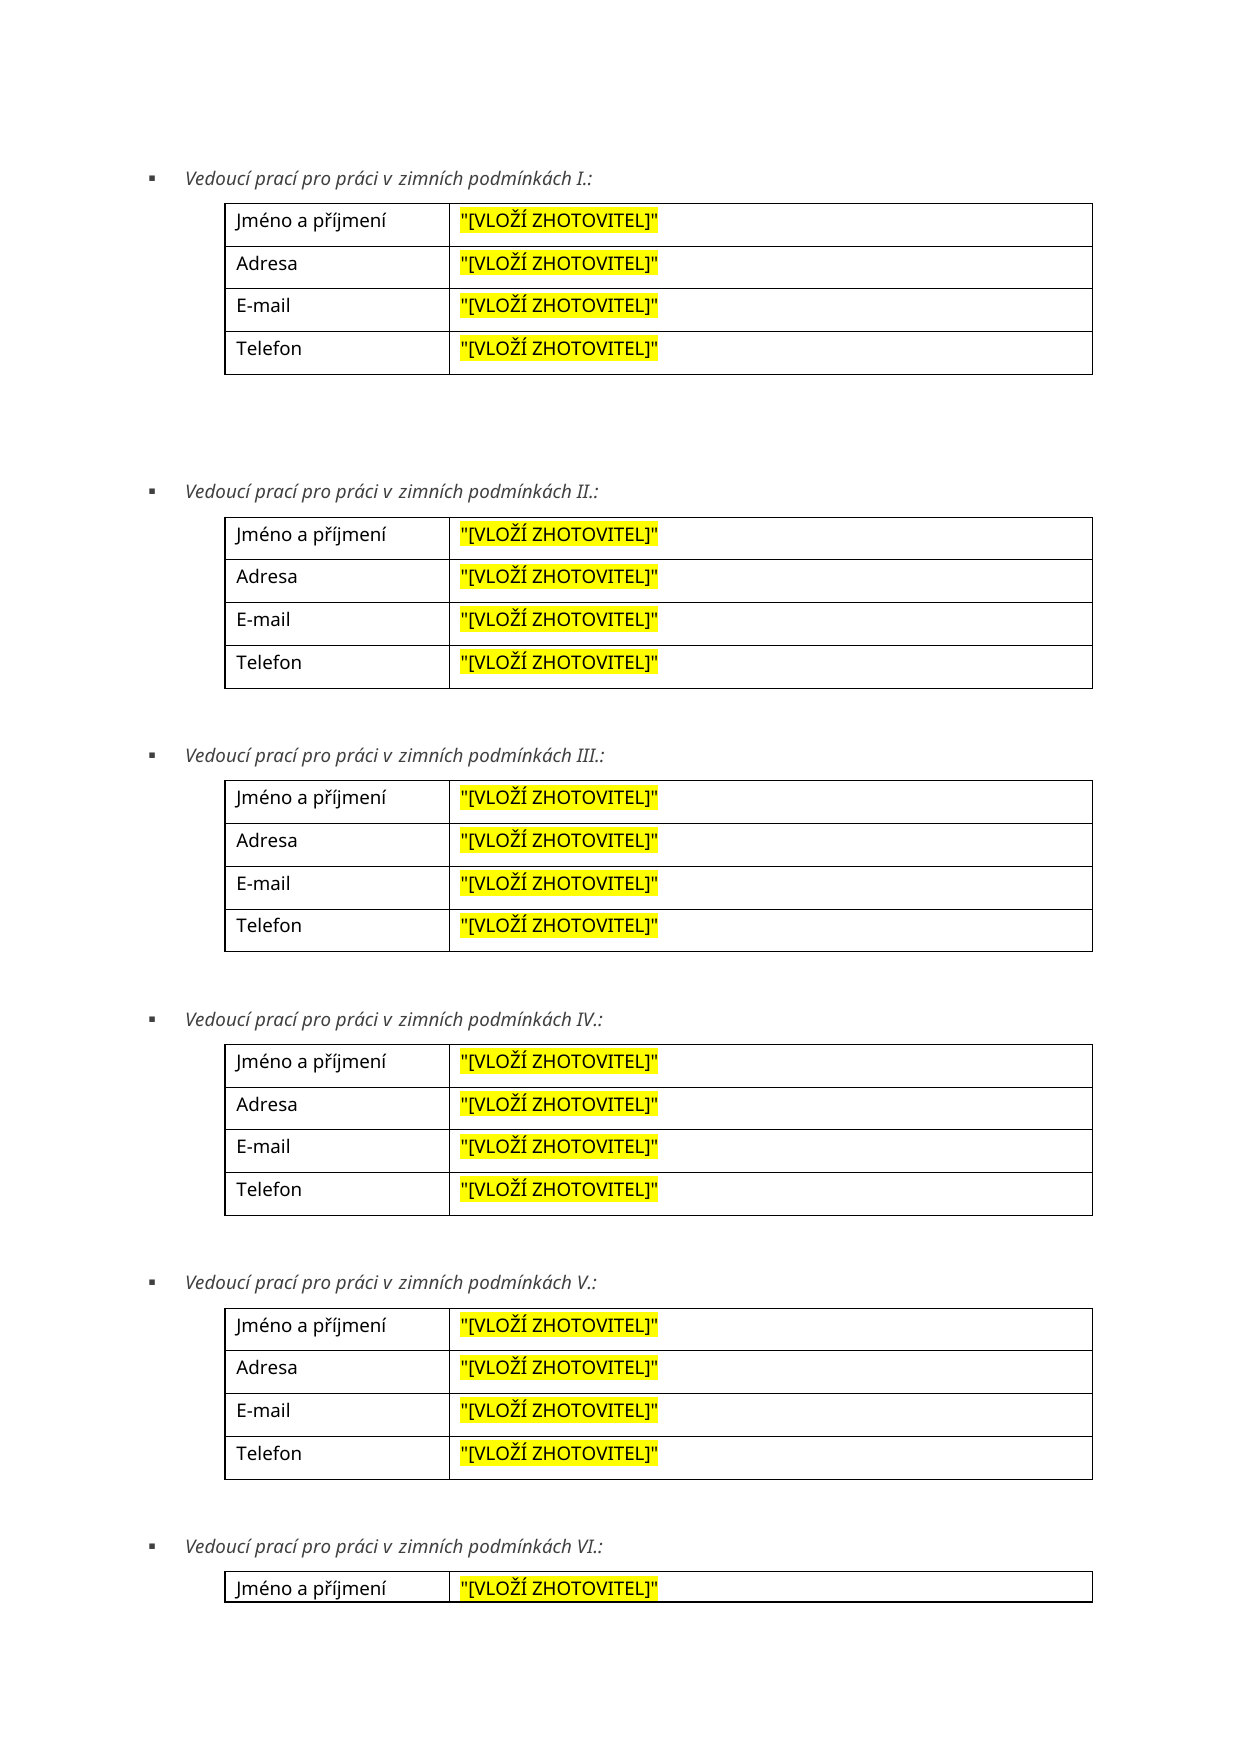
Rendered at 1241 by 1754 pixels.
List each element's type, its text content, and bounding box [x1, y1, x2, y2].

table_header Jméno a příjmení [226, 204, 449, 246]
table_cell "[VLOŽÍ ZHOTOVITEL]" [450, 824, 1092, 866]
table_cell "[VLOŽÍ ZHOTOVITEL]" [450, 1088, 1092, 1129]
table_header "[VLOŽÍ ZHOTOVITEL]" [450, 518, 1092, 559]
table_cell Adresa [226, 824, 449, 866]
table_cell E-mail [226, 1394, 449, 1436]
table_cell "[VLOŽÍ ZHOTOVITEL]" [450, 1130, 1092, 1172]
table_header "[VLOŽÍ ZHOTOVITEL]" [450, 204, 1092, 246]
table_cell "[VLOŽÍ ZHOTOVITEL]" [450, 332, 1092, 374]
table_cell Telefon [226, 1173, 449, 1215]
table_cell Adresa [226, 560, 449, 602]
table_cell Adresa [226, 1088, 449, 1129]
table_header "[VLOŽÍ ZHOTOVITEL]" [450, 1045, 1092, 1087]
table_header Jméno a příjmení [226, 1309, 449, 1350]
table_header Jméno a příjmení [226, 518, 449, 559]
table_cell Telefon [226, 910, 449, 951]
table_cell "[VLOŽÍ ZHOTOVITEL]" [450, 867, 1092, 908]
subtitle Vedoucí prací pro práci v zimních podmínkách VI.: [148, 1529, 1093, 1559]
table_cell E-mail [226, 1130, 449, 1172]
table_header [450, 1572, 1092, 1601]
table_cell "[VLOŽÍ ZHOTOVITEL]" [450, 1351, 1092, 1393]
table_cell "[VLOŽÍ ZHOTOVITEL]" [450, 560, 1092, 602]
table_cell Telefon [226, 332, 449, 374]
subtitle Vedoucí prací pro práci v zimních podmínkách III.: [148, 739, 1093, 768]
table_cell Adresa [226, 247, 449, 288]
table_cell "[VLOŽÍ ZHOTOVITEL]" [450, 289, 1092, 331]
table_cell "[VLOŽÍ ZHOTOVITEL]" [450, 1437, 1092, 1478]
table_cell "[VLOŽÍ ZHOTOVITEL]" [450, 646, 1092, 687]
table_cell E-mail [226, 603, 449, 645]
table_cell "[VLOŽÍ ZHOTOVITEL]" [450, 603, 1092, 645]
subtitle Vedoucí prací pro práci v zimních podmínkách IV.: [148, 1002, 1093, 1031]
table_header Jméno a příjmení [226, 781, 449, 823]
table_cell "[VLOŽÍ ZHOTOVITEL]" [450, 247, 1092, 288]
table_cell Adresa [226, 1351, 449, 1393]
table_header "[VLOŽÍ ZHOTOVITEL]" [450, 1309, 1092, 1350]
subtitle Vedoucí prací pro práci v zimních podmínkách I.: [148, 161, 1093, 190]
table_cell "[VLOŽÍ ZHOTOVITEL]" [450, 1173, 1092, 1215]
table_cell "[VLOŽÍ ZHOTOVITEL]" [450, 1394, 1092, 1436]
table_cell Telefon [226, 646, 449, 687]
table_header "[VLOŽÍ ZHOTOVITEL]" [450, 781, 1092, 823]
table_header Jméno a příjmení [226, 1045, 449, 1087]
table_cell Telefon [226, 1437, 449, 1478]
table_cell "[VLOŽÍ ZHOTOVITEL]" [450, 910, 1092, 951]
subtitle Vedoucí prací pro práci v zimních podmínkách II.: [148, 475, 1093, 504]
subtitle Vedoucí prací pro práci v zimních podmínkách V.: [148, 1266, 1093, 1295]
table_header Jméno a příjmení [226, 1572, 449, 1601]
table_cell E-mail [226, 867, 449, 908]
table_cell E-mail [226, 289, 449, 331]
